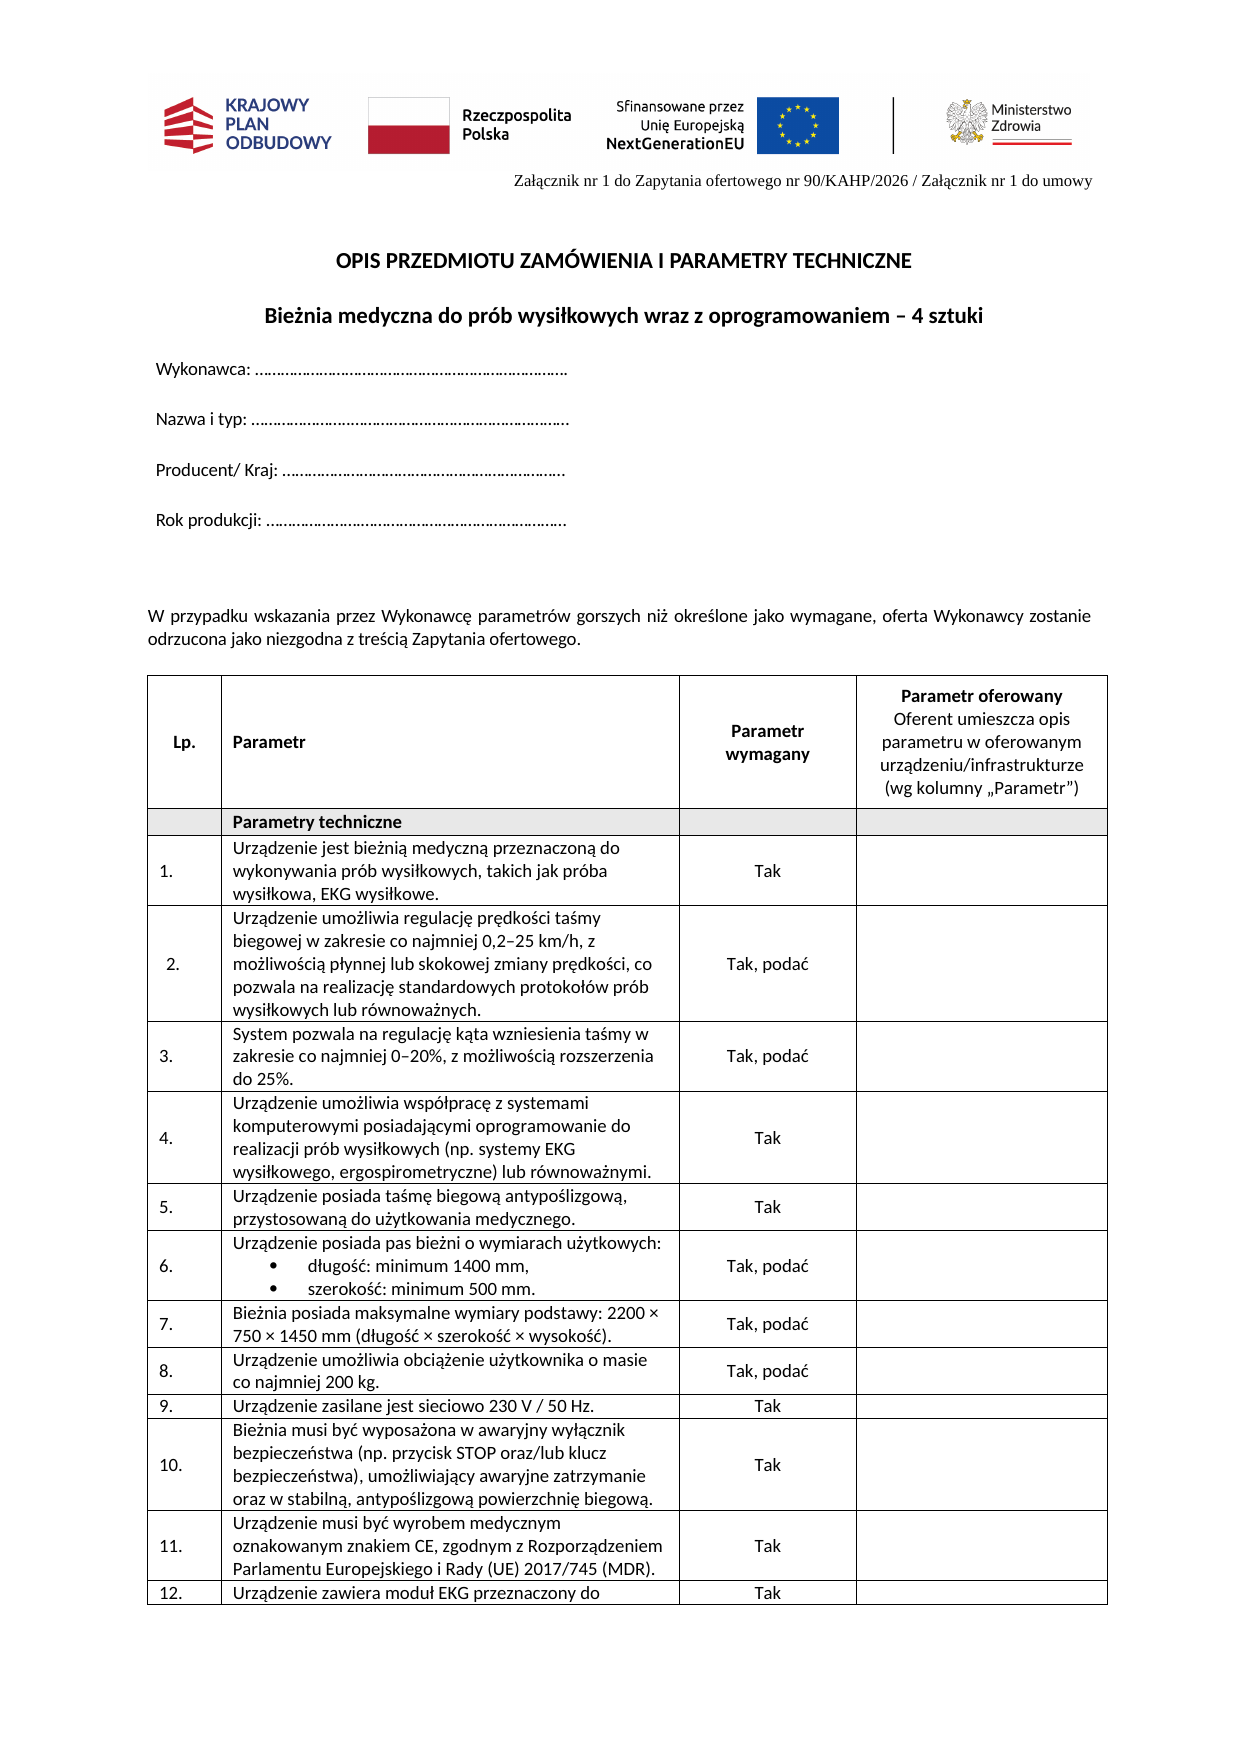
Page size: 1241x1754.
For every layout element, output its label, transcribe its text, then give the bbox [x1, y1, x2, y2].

text Wykonawca: ………………………………………………………………. [156, 357, 1093, 380]
text Producent/ Kraj: ………………………………………………………… [156, 458, 1093, 481]
table_cell Urządzenie umożliwia współpracę z systemami komputerowymi posiadającymi oprogramowanie do realizacji prób wysiłkowych (np. systemy EKG wysiłkowego, ergospirometryczne) lub równoważnymi. [222, 1092, 679, 1183]
table_cell [857, 1348, 1107, 1394]
table_cell Tak, podać [680, 1022, 856, 1091]
table_header Parametr wymagany [680, 676, 856, 808]
table_cell Urządzenie zasilane jest sieciowo 230 V / 50 Hz. [222, 1395, 679, 1418]
table_cell [857, 906, 1107, 1021]
table_cell Tak [680, 1092, 856, 1183]
table_cell [857, 1022, 1107, 1091]
table_cell [148, 809, 221, 835]
table_header Parametr oferowany Oferent umieszcza opis parametru w oferowanym urządzeniu/infrastrukturze (wg kolumny „Parametr”) [857, 676, 1107, 808]
table_cell Tak [680, 1581, 856, 1604]
table_cell [148, 906, 221, 1021]
table_header Lp. [148, 676, 221, 808]
table_cell Bieżnia posiada maksymalne wymiary podstawy: 2200 × 750 × 1450 mm (długość × szerokość × wysokość). [222, 1301, 679, 1347]
table_cell Urządzenie posiada taśmę biegową antypoślizgową, przystosowaną do użytkowania medycznego. [222, 1184, 679, 1230]
table_cell [148, 1301, 221, 1347]
table_cell [857, 809, 1107, 835]
table_cell [857, 1581, 1107, 1604]
table_cell Tak [680, 1184, 856, 1230]
table_cell Tak [680, 1395, 856, 1418]
table_cell [148, 1184, 221, 1230]
text Nazwa i typ: …………………..…………………………………………… [156, 407, 1093, 430]
table_cell [857, 1511, 1107, 1580]
table_cell Tak, podać [680, 1348, 856, 1394]
table_header Parametr [222, 676, 679, 808]
table_cell [857, 1231, 1107, 1300]
table_cell [148, 1231, 221, 1300]
table_cell [148, 1511, 221, 1580]
table_cell Urządzenie jest bieżnią medyczną przeznaczoną do wykonywania prób wysiłkowych, takich jak próba wysiłkowa, EKG wysiłkowe. [222, 836, 679, 905]
table_cell [857, 836, 1107, 905]
table_cell [148, 1419, 221, 1510]
table_cell Tak, podać [680, 1301, 856, 1347]
table_cell Tak [680, 836, 856, 905]
text Bieżnia medyczna do prób wysiłkowych wraz z oprogramowaniem – 4 sztuki [156, 302, 1093, 329]
table_cell Tak [680, 1419, 856, 1510]
text W przypadku wskazania przez Wykonawcę parametrów gorszych niż określone jako wymagane, oferta Wykonawcy zostanie odrzucona jako niezgodna z treścią Zapytania ofertowego. [148, 604, 1093, 650]
table_cell [148, 1092, 221, 1183]
table_cell [148, 836, 221, 905]
table_cell Urządzenie umożliwia obciążenie użytkownika o masie co najmniej 200 kg. [222, 1348, 679, 1394]
table_cell Urządzenie posiada pas bieżni o wymiarach użytkowych: długość: minimum 1400 mm, szerokość: minimum 500 mm. [222, 1231, 679, 1300]
table_cell Parametry techniczne [222, 809, 679, 835]
table_cell [857, 1184, 1107, 1230]
table_cell Tak, podać [680, 906, 856, 1021]
table_cell Urządzenie umożliwia regulację prędkości taśmy biegowej w zakresie co najmniej 0,2–25 km/h, z możliwością płynnej lub skokowej zmiany prędkości, co pozwala na realizację standardowych protokołów prób wysiłkowych lub równoważnych. [222, 906, 679, 1021]
table_cell [148, 1022, 221, 1091]
table_cell [148, 1581, 221, 1604]
table_cell Bieżnia musi być wyposażona w awaryjny wyłącznik bezpieczeństwa (np. przycisk STOP oraz/lub klucz bezpieczeństwa), umożliwiający awaryjne zatrzymanie oraz w stabilną, antypoślizgową powierzchnię biegową. [222, 1419, 679, 1510]
table_cell [680, 809, 856, 835]
table_cell [148, 1348, 221, 1394]
table_cell [857, 1419, 1107, 1510]
table_cell [857, 1301, 1107, 1347]
table_cell Urządzenie musi być wyrobem medycznym oznakowanym znakiem CE, zgodnym z Rozporządzeniem Parlamentu Europejskiego i Rady (UE) 2017/745 (MDR). [222, 1511, 679, 1580]
text OPIS PRZEDMIOTU ZAMÓWIENIA I PARAMETRY TECHNICZNE [156, 246, 1093, 274]
table_cell Tak [680, 1511, 856, 1580]
table_cell Tak, podać [680, 1231, 856, 1300]
table_cell System pozwala na regulację kąta wzniesienia taśmy w zakresie co najmniej 0–20%, z możliwością rozszerzenia do 25%. [222, 1022, 679, 1091]
picture [147, 73, 1091, 171]
table_cell [148, 1395, 221, 1418]
table_cell [857, 1395, 1107, 1418]
text Rok produkcji: ………………….………………………………………… [156, 508, 1093, 531]
table_cell [857, 1092, 1107, 1183]
